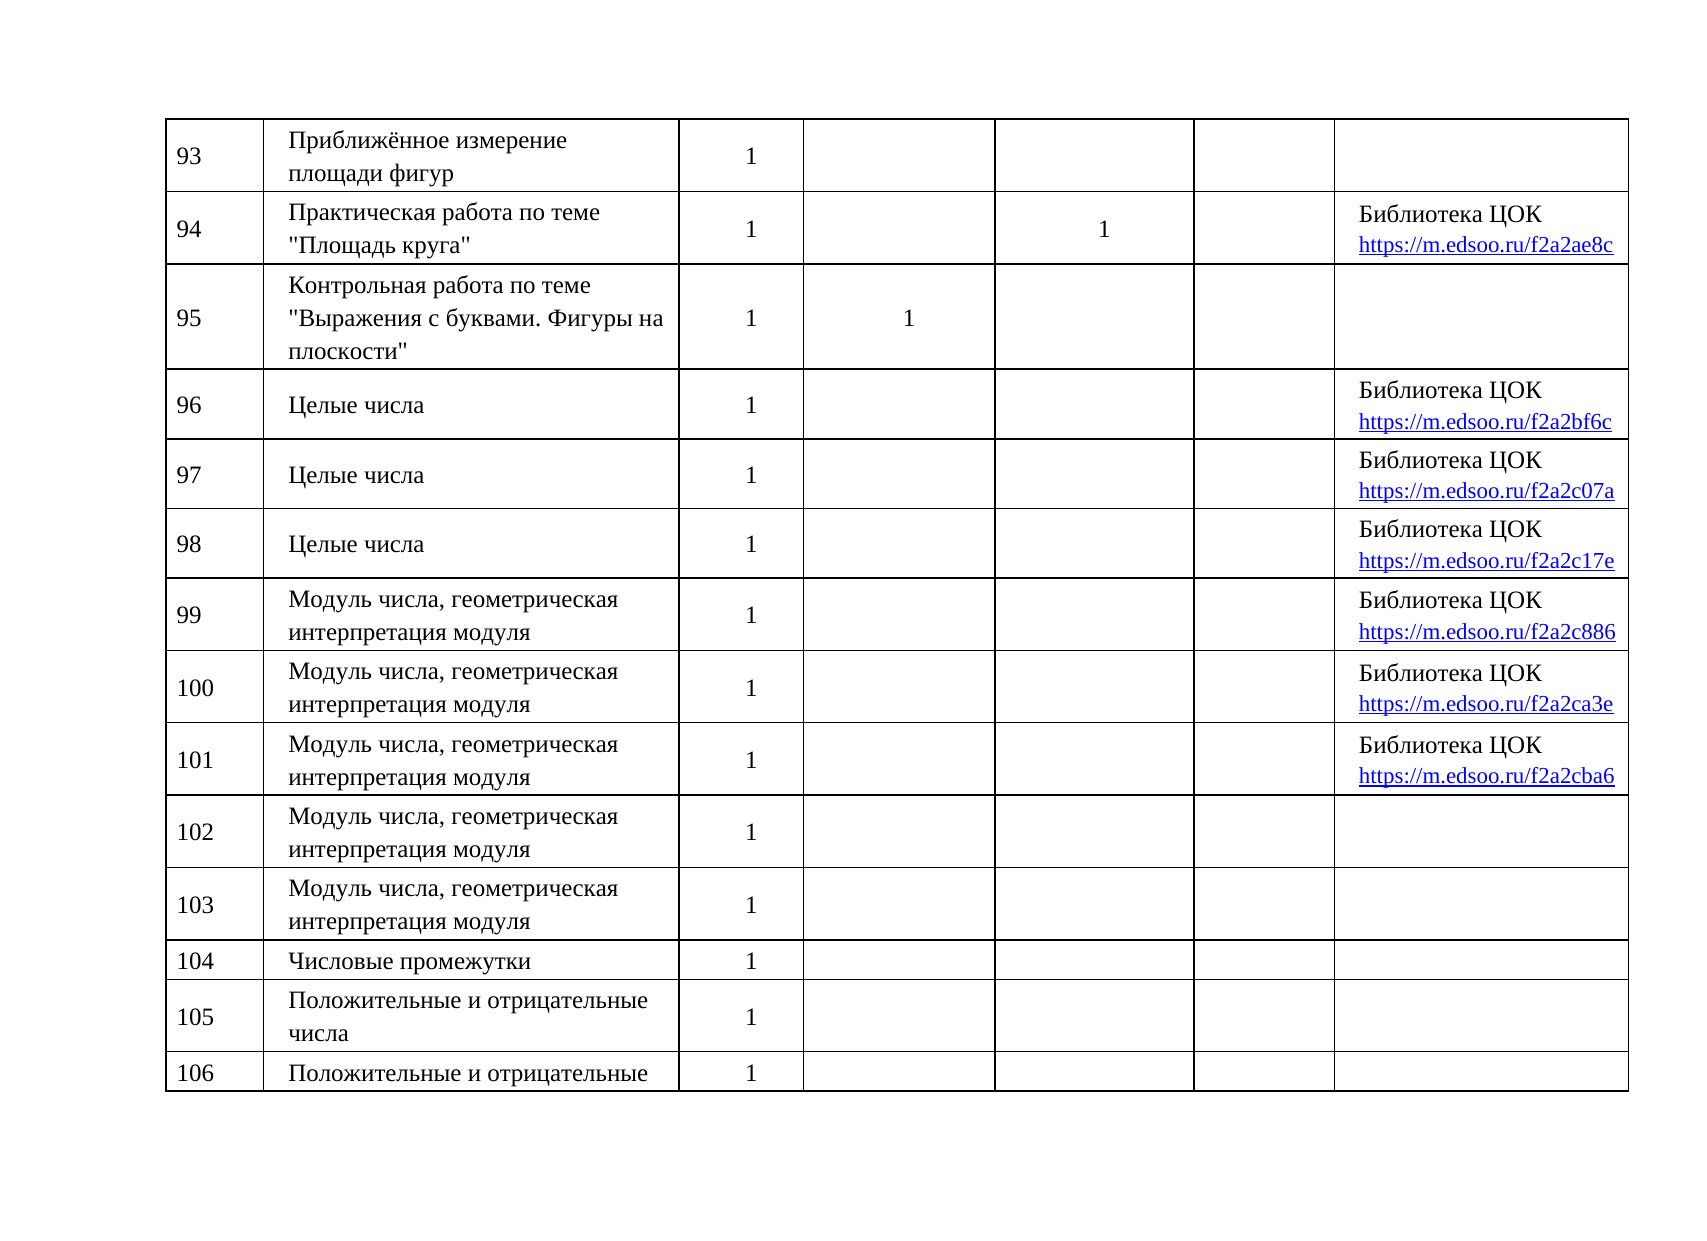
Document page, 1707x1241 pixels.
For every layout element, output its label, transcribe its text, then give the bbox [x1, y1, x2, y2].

table_cell 98 [167, 509, 263, 577]
table_cell 104 [167, 941, 263, 978]
table_cell 1 [804, 265, 994, 368]
table_cell [1195, 440, 1334, 507]
table_cell 1 [996, 192, 1193, 263]
table_cell [996, 1052, 1193, 1090]
table_cell 1 [680, 796, 803, 867]
table_cell [996, 651, 1193, 722]
table_cell 100 [167, 651, 263, 722]
table_cell 94 [167, 192, 263, 263]
table_cell [804, 868, 994, 939]
table_cell 1 [680, 440, 803, 507]
table_cell Модуль числа, геометрическая интерпретация модуля [264, 796, 678, 867]
table_cell Целые числа [264, 509, 678, 577]
table_cell [804, 440, 994, 507]
table_cell [1335, 265, 1628, 368]
table_cell [1195, 579, 1334, 649]
table_cell [996, 120, 1193, 191]
table_cell Числовые промежутки [264, 941, 678, 978]
table_cell 1 [680, 265, 803, 368]
table_cell Библиотека ЦОК https://m.edsoo.ru/f2a2c17e [1335, 509, 1628, 577]
table_cell [1195, 980, 1334, 1051]
table_cell [1335, 1052, 1628, 1090]
table_cell Модуль числа, геометрическая интерпретация модуля [264, 651, 678, 722]
table_cell 103 [167, 868, 263, 939]
table_cell Библиотека ЦОК https://m.edsoo.ru/f2a2ca3e [1335, 651, 1628, 722]
table_cell 1 [680, 941, 803, 978]
table_cell Приближённое измерение площади фигур [264, 120, 678, 191]
table_cell 1 [680, 579, 803, 649]
table_cell [1195, 1052, 1334, 1090]
table_cell [996, 796, 1193, 867]
table_cell 96 [167, 370, 263, 438]
table_cell [996, 509, 1193, 577]
table_cell [996, 440, 1193, 507]
table_cell [1195, 796, 1334, 867]
table_cell [1195, 941, 1334, 978]
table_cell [264, 1052, 678, 1090]
table_cell [804, 941, 994, 978]
table_cell [804, 192, 994, 263]
table_cell 101 [167, 723, 263, 794]
table_cell 1 [680, 120, 803, 191]
table_cell [996, 370, 1193, 438]
table_cell [1195, 509, 1334, 577]
table_cell Модуль числа, геометрическая интерпретация модуля [264, 579, 678, 649]
table_cell 1 [680, 723, 803, 794]
table_cell Библиотека ЦОК https://m.edsoo.ru/f2a2c886 [1335, 579, 1628, 649]
table_cell Контрольная работа по теме "Выражения с буквами. Фигуры на плоскости" [264, 265, 678, 368]
table_cell 1 [680, 980, 803, 1051]
table_cell 1 [680, 370, 803, 438]
table_cell [804, 120, 994, 191]
table_cell 1 [680, 509, 803, 577]
table_cell Практическая работа по теме "Площадь круга" [264, 192, 678, 263]
table_cell [1195, 370, 1334, 438]
table_cell [996, 941, 1193, 978]
table_cell [1195, 120, 1334, 191]
table_cell Библиотека ЦОК https://m.edsoo.ru/f2a2bf6c [1335, 370, 1628, 438]
table_cell [804, 796, 994, 867]
table_cell [996, 980, 1193, 1051]
table_cell [804, 509, 994, 577]
table_cell 1 [680, 192, 803, 263]
table_cell 99 [167, 579, 263, 649]
table_cell Библиотека ЦОК https://m.edsoo.ru/f2a2c07a [1335, 440, 1628, 507]
table_cell 1 [680, 868, 803, 939]
table_cell [804, 651, 994, 722]
table_cell 97 [167, 440, 263, 507]
table_cell 1 [680, 651, 803, 722]
table_cell [996, 868, 1193, 939]
table_cell [1335, 796, 1628, 867]
table_cell [1195, 868, 1334, 939]
table_cell [996, 579, 1193, 649]
table_cell 95 [167, 265, 263, 368]
table_cell Модуль числа, геометрическая интерпретация модуля [264, 868, 678, 939]
table_cell [1335, 868, 1628, 939]
table_cell 1 [680, 1052, 803, 1090]
table_cell [804, 579, 994, 649]
table_cell [1195, 651, 1334, 722]
table_cell 105 [167, 980, 263, 1051]
table_cell Модуль числа, геометрическая интерпретация модуля [264, 723, 678, 794]
table_cell [996, 265, 1193, 368]
table_cell [1335, 941, 1628, 978]
table_cell Положительные и отрицательные числа [264, 980, 678, 1051]
table_cell [996, 723, 1193, 794]
table_cell [1335, 120, 1628, 191]
table_cell 102 [167, 796, 263, 867]
table_cell Библиотека ЦОК https://m.edsoo.ru/f2a2cba6 [1335, 723, 1628, 794]
table_cell [804, 723, 994, 794]
table_cell 93 [167, 120, 263, 191]
table_cell Целые числа [264, 440, 678, 507]
table_cell [1195, 265, 1334, 368]
table_cell [1195, 192, 1334, 263]
table_cell [804, 980, 994, 1051]
table_cell Библиотека ЦОК https://m.edsoo.ru/f2a2ae8c [1335, 192, 1628, 263]
table_cell 106 [167, 1052, 263, 1090]
table_cell [804, 1052, 994, 1090]
table_cell Целые числа [264, 370, 678, 438]
table_cell [1195, 723, 1334, 794]
table_cell [1335, 980, 1628, 1051]
table_cell [804, 370, 994, 438]
